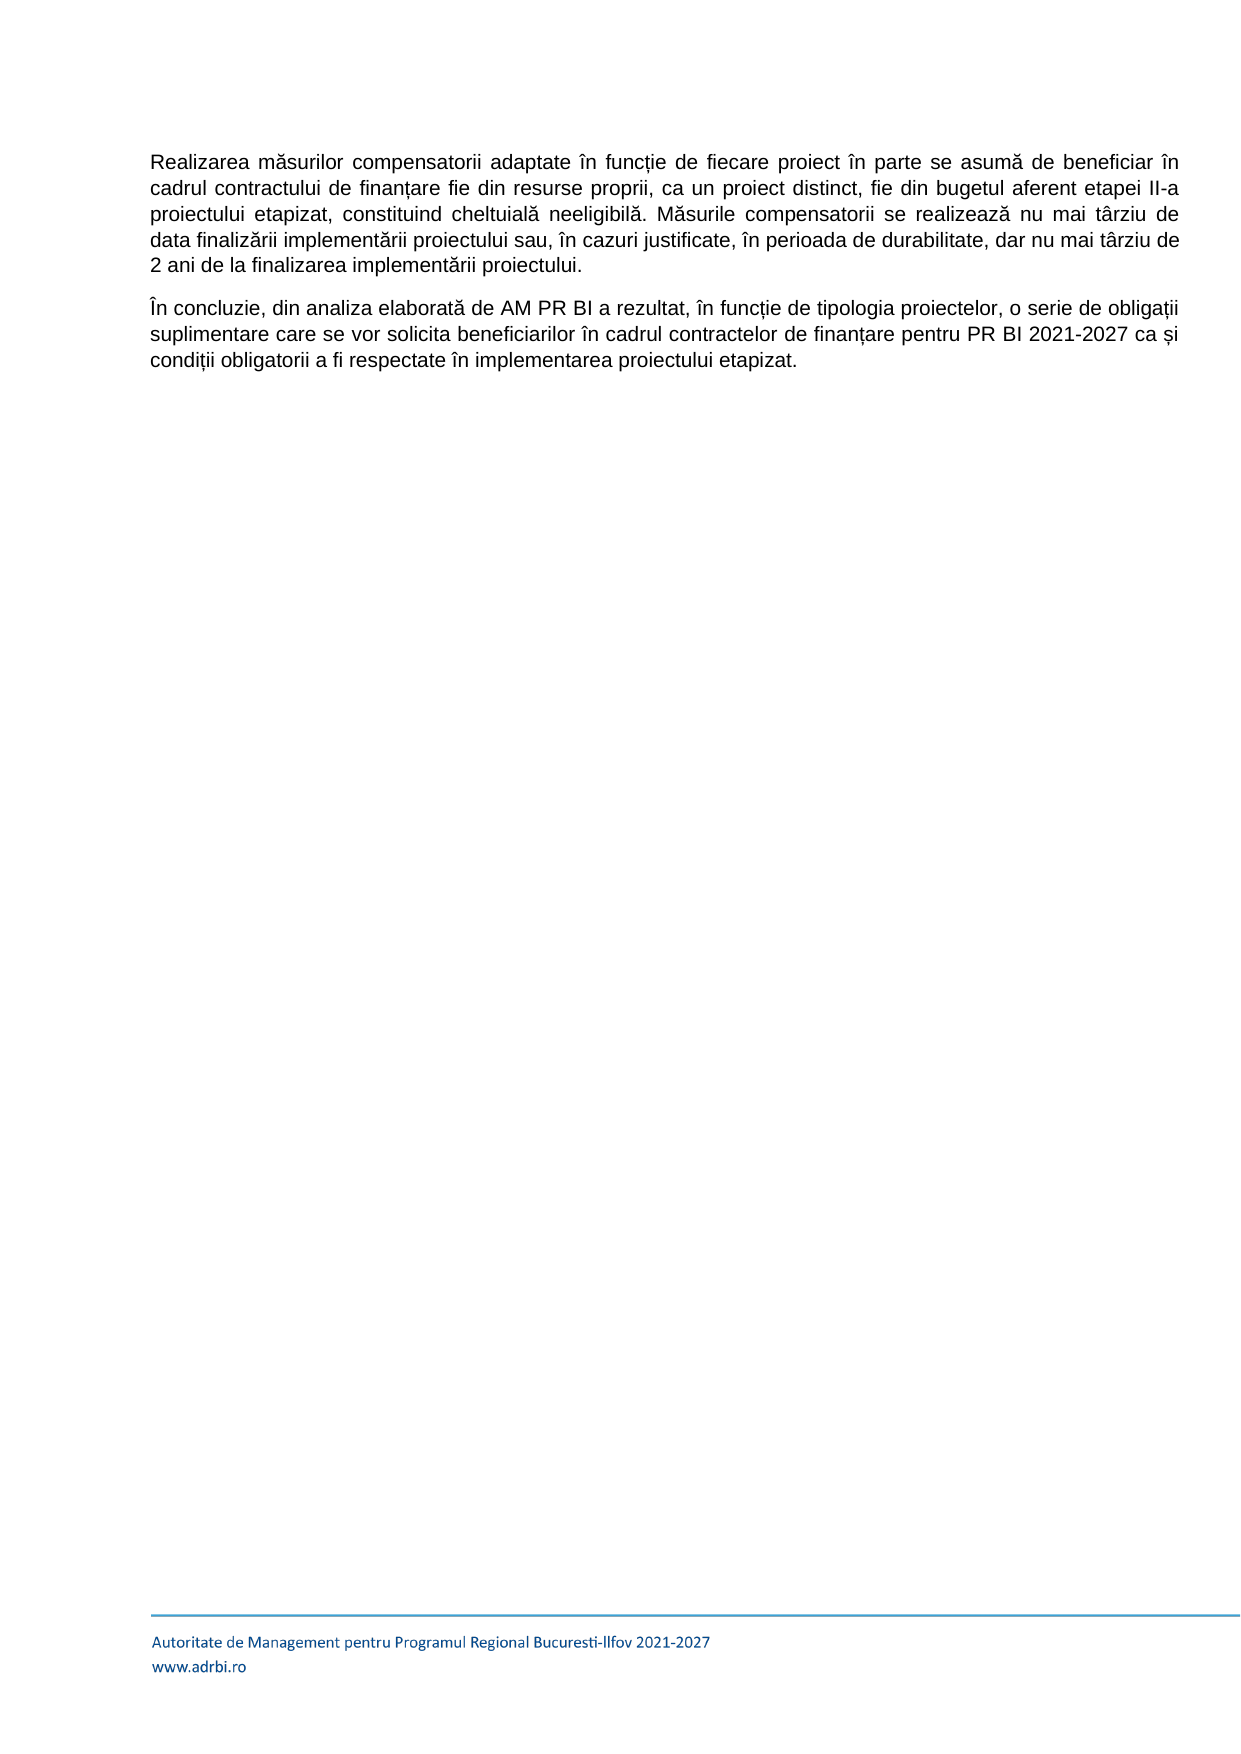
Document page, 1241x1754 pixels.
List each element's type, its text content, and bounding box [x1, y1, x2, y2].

text Realizarea măsurilor compensatorii adaptate în funcție de fiecare proiect în parte se asumă de beneficiar în cadrul contractului de finanțare fie din resurse proprii, ca un proiect distinct, fie din bugetul aferent etapei II-a proiectului etapizat, constituind cheltuială neeligibilă. Măsurile compensatorii se realizează nu mai târziu de data finalizării implementării proiectului sau, în cazuri justificate, în perioada de durabilitate, dar nu mai târziu de 2 ani de la finalizarea implementării proiectului. [150, 150, 1181, 277]
picture [150, 1602, 1241, 1679]
text În concluzie, din analiza elaborată de AM PR BI a rezultat, în funcție de tipologia proiectelor, o serie de obligații suplimentare care se vor solicita beneficiarilor în cadrul contractelor de finanțare pentru PR BI 2021-2027 ca și condiții obligatorii a fi respectate în implementarea proiectului etapizat. [150, 296, 1181, 371]
